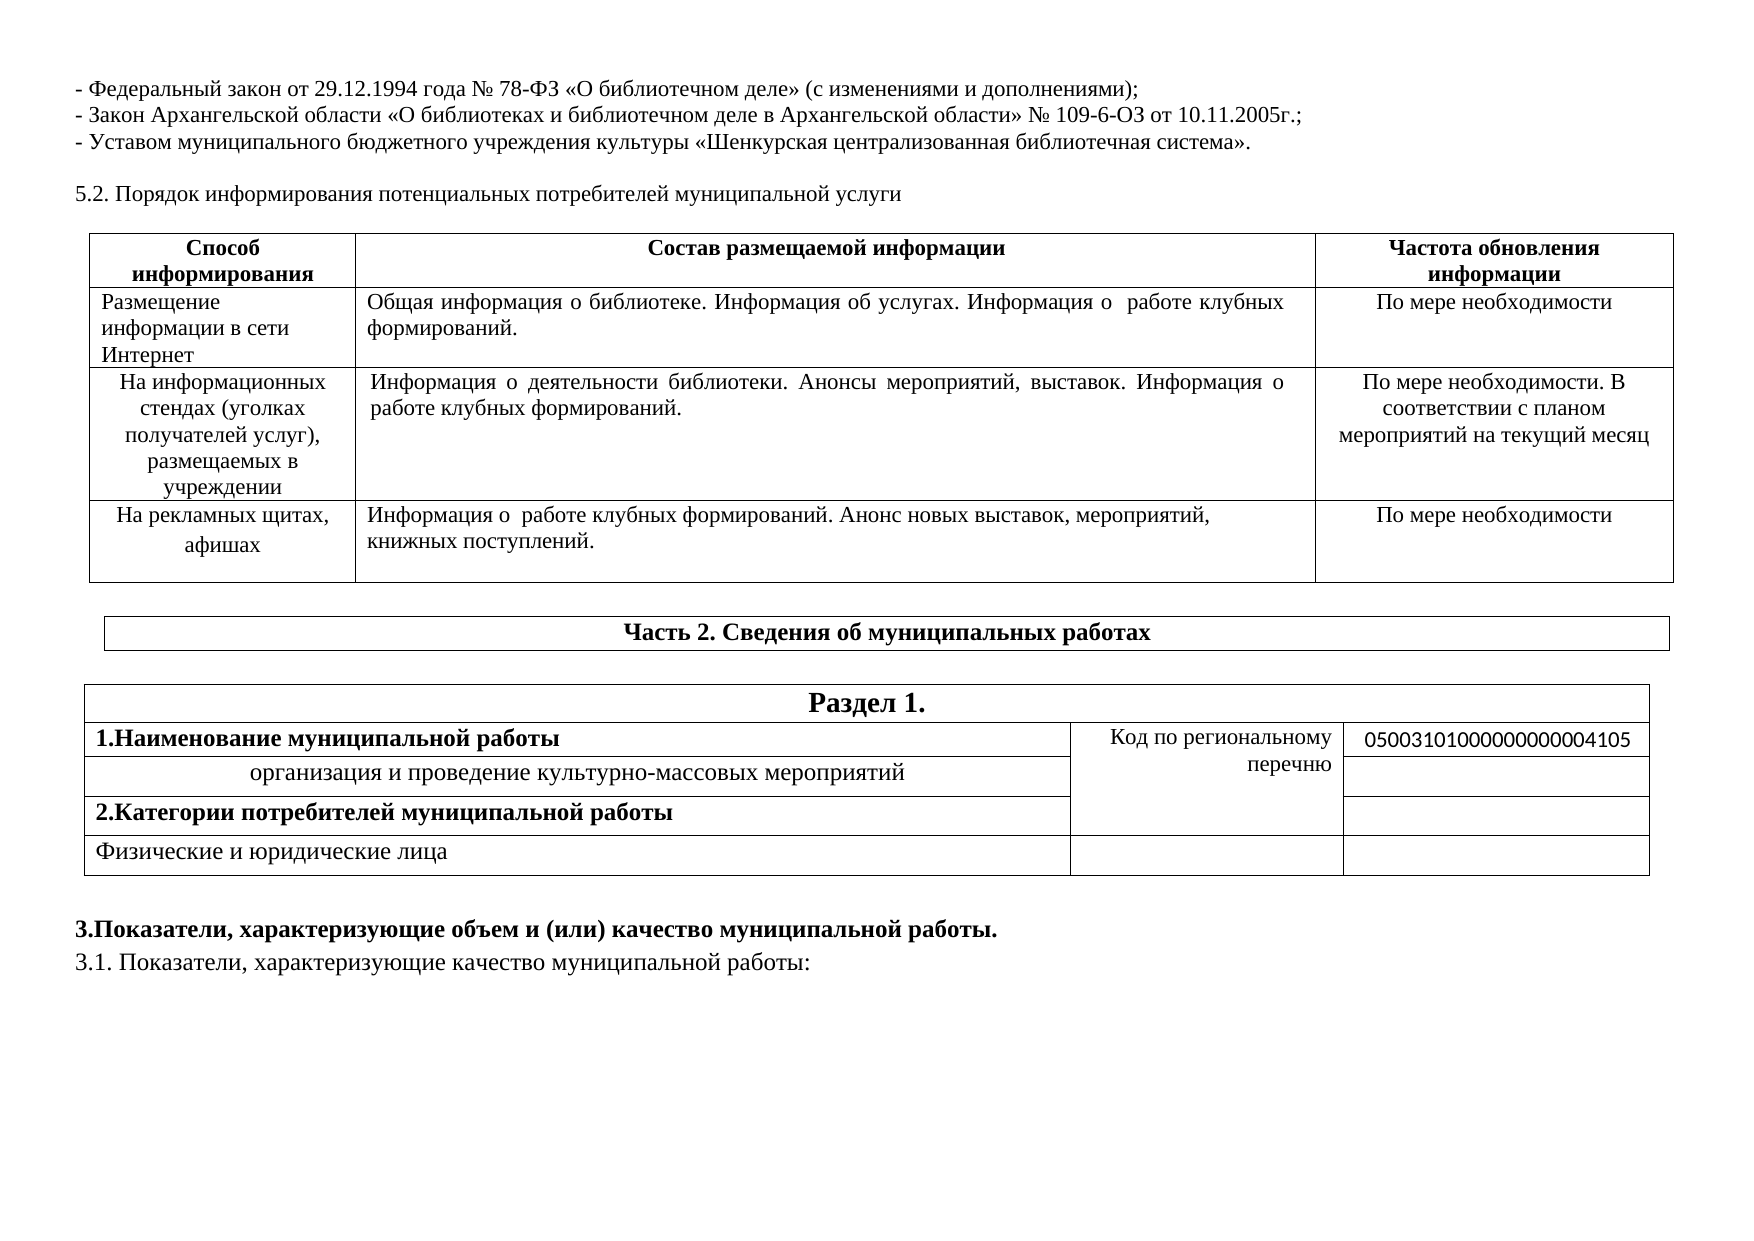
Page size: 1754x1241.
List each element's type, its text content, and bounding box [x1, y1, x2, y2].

table_cell [1071, 836, 1343, 875]
table_cell Информация о работе клубных формирований. Анонс новых выставок, мероприятий, книжных поступлений. [356, 501, 1315, 582]
table_header Частота обновления информации [1316, 234, 1673, 287]
table_cell Код по региональному перечню [1071, 723, 1343, 835]
table_cell [1344, 797, 1649, 835]
text - Уставом муниципального бюджетного учреждения культуры «Шенкурская централизованная библиотечная система». [75, 128, 1679, 154]
table_cell Общая информация о библиотеке. Информация об услугах. Информация о работе клубных формирований. [356, 288, 1315, 367]
table_header Способ информирования [90, 234, 355, 287]
table_cell организация и проведение культурно-массовых мероприятий [85, 757, 1070, 796]
table_header Состав размещаемой информации [356, 234, 1315, 287]
table_header Раздел 1. [85, 685, 1649, 722]
table_cell Физические и юридические лица [85, 836, 1070, 875]
table_cell На рекламных щитах, афишах [90, 501, 355, 582]
table_cell По мере необходимости [1316, 501, 1673, 582]
table_cell 1.Наименование муниципальной работы [85, 723, 1070, 756]
text 3.Показатели, характеризующие объем и (или) качество муниципальной работы. [75, 914, 1679, 943]
table_cell [1344, 723, 1649, 756]
text 5.2. Порядок информирования потенциальных потребителей муниципальной услуги [75, 180, 1679, 207]
table_cell Информация о деятельности библиотеки. Анонсы мероприятий, выставок. Информация о работе клубных формирований. [356, 368, 1315, 500]
table_cell На информационных стендах (уголках получателей услуг), размещаемых в учреждении [90, 368, 355, 500]
table_cell Размещение информации в сети Интернет [90, 288, 355, 367]
table_header Часть 2. Сведения об муниципальных работах [105, 617, 1669, 650]
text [75, 75, 1679, 128]
table_cell [1344, 836, 1649, 875]
table_cell По мере необходимости [1316, 288, 1673, 367]
text 3.1. Показатели, характеризующие качество муниципальной работы: [75, 947, 1679, 976]
table_cell 2.Категории потребителей муниципальной работы [85, 797, 1070, 835]
table_cell [1344, 757, 1649, 796]
table_cell По мере необходимости. В соответствии с планом мероприятий на текущий месяц [1316, 368, 1673, 500]
